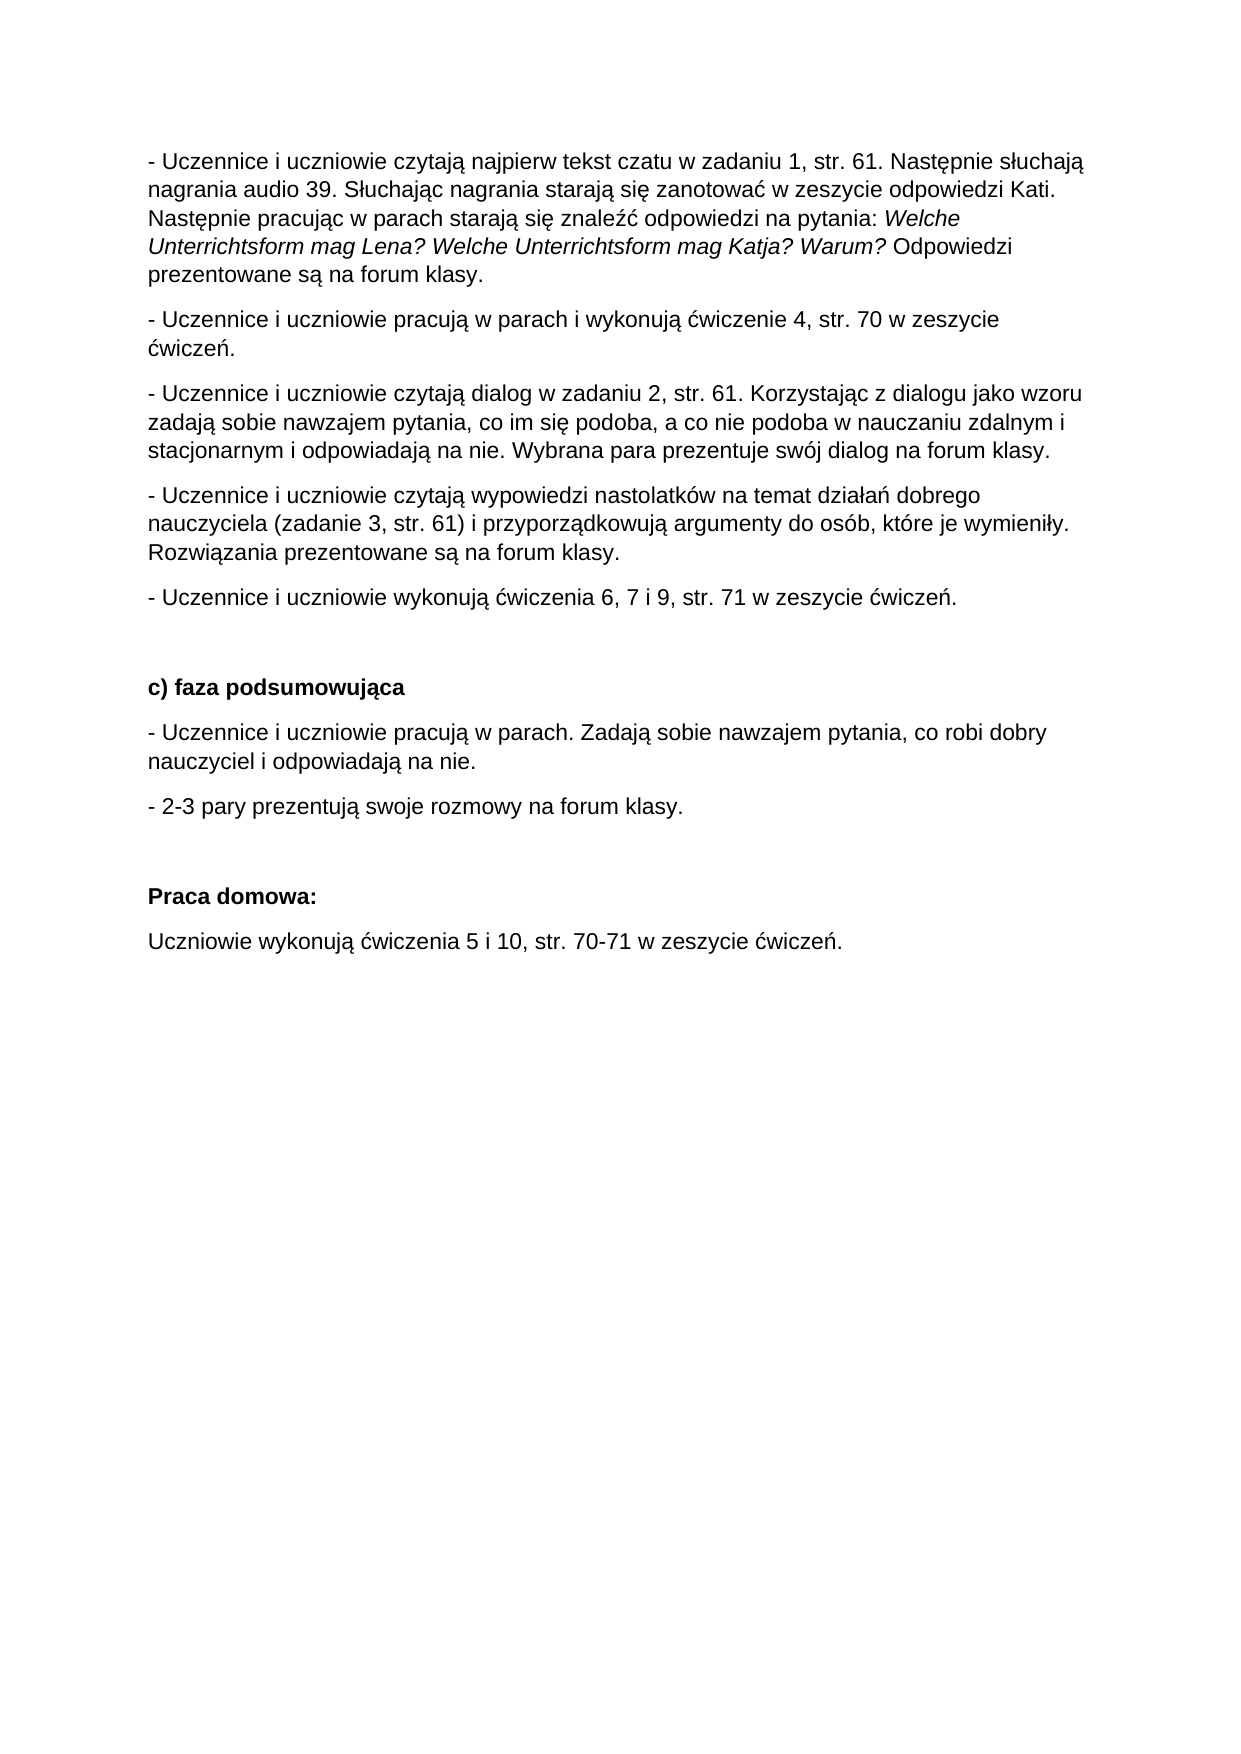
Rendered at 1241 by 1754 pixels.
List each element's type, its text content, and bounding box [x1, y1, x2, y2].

text - Uczennice i uczniowie pracują w parach. Zadają sobie nawzajem pytania, co robi dobry nauczyciel i odpowiadają na nie. [148, 719, 1093, 774]
text Praca domowa: [148, 883, 1093, 909]
text Uczniowie wykonują ćwiczenia 5 i 10, str. 70-71 w zeszycie ćwiczeń. [148, 928, 1093, 954]
text - Uczennice i uczniowie wykonują ćwiczenia 6, 7 i 9, str. 71 w zeszycie ćwiczeń. [148, 584, 1093, 610]
text - Uczennice i uczniowie czytają dialog w zadaniu 2, str. 61. Korzystając z dialogu jako wzoru zadają sobie nawzajem pytania, co im się podoba, a co nie podoba w nauczaniu zdalnym i stacjonarnym i odpowiadają na nie. Wybrana para prezentuje swój dialog na forum klasy. [148, 380, 1093, 463]
text - Uczennice i uczniowie pracują w parach i wykonują ćwiczenie 4, str. 70 w zeszycie ćwiczeń. [148, 306, 1093, 361]
text - Uczennice i uczniowie czytają wypowiedzi nastolatków na temat działań dobrego nauczyciela (zadanie 3, str. 61) i przyporządkowują argumenty do osób, które je wymieniły. Rozwiązania prezentowane są na forum klasy. [148, 482, 1093, 565]
text - Uczennice i uczniowie czytają najpierw tekst czatu w zadaniu 1, str. 61. Następnie słuchają nagrania audio 39. Słuchając nagrania starają się zanotować w zeszycie odpowiedzi Kati. Następnie pracując w parach starają się znaleźć odpowiedzi na pytania: Welche Unterrichtsform mag Lena? Welche Unterrichtsform mag Katja? Warum? Odpowiedzi prezentowane są na forum klasy. [148, 148, 1093, 288]
text c) faza podsumowująca [148, 674, 1093, 701]
text - 2-3 pary prezentują swoje rozmowy na forum klasy. [148, 793, 1093, 819]
